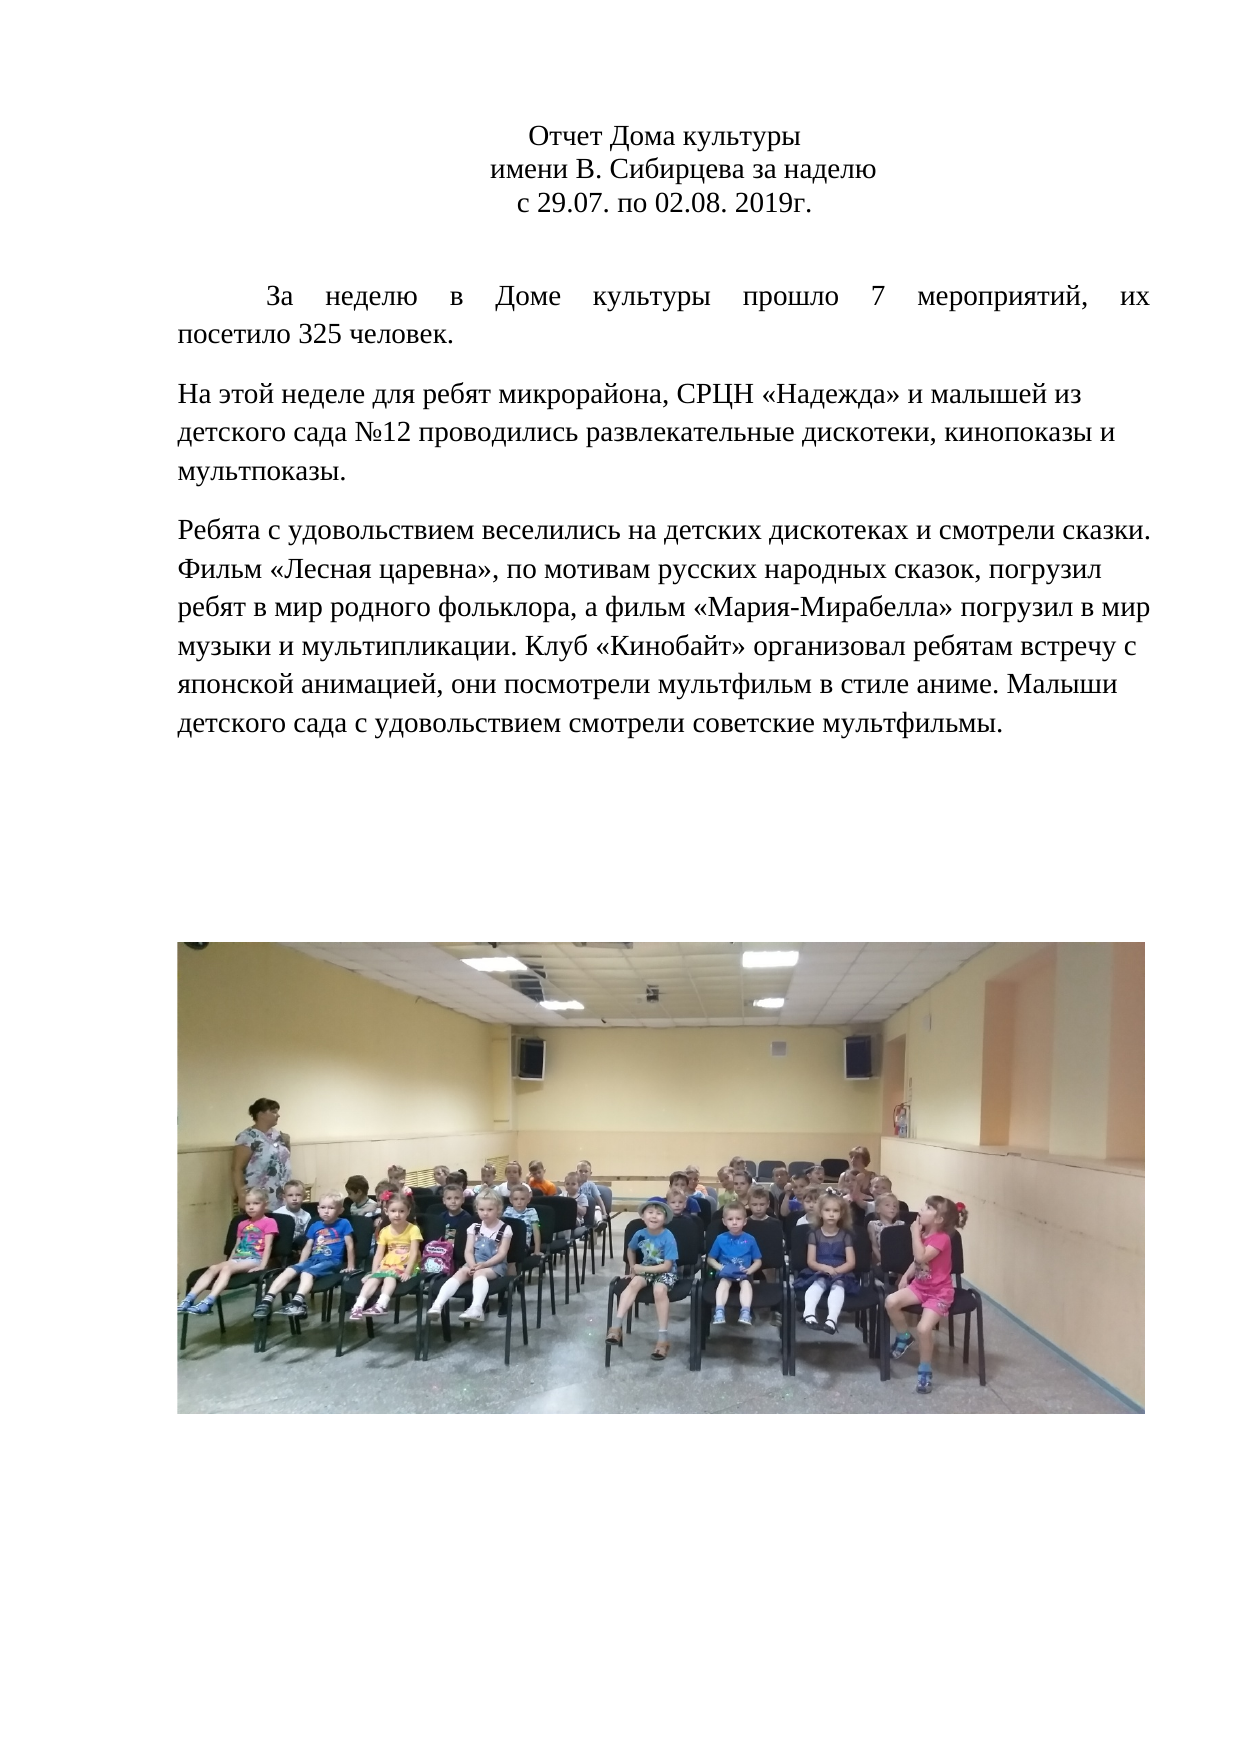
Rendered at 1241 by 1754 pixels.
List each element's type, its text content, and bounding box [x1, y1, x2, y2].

text Ребята с удовольствием веселились на детских дискотеках и смотрели сказки. Фильм «Лесная царевна», по мотивам русских народных сказок, погрузил ребят в мир родного фольклора, а фильм «Мария-Мирабелла» погрузил в мир музыки и мультипликации. Клуб «Кинобайт» организовал ребятам встречу с японской анимацией, они посмотрели мультфильм в стиле аниме. Малыши детского сада с удовольствием смотрели советские мультфильмы. [177, 512, 1152, 739]
text На этой неделе для ребят микрорайона, СРЦН «Надежда» и малышей из детского сада №12 проводились развлекательные дискотеки, кинопоказы и мультпоказы. [177, 376, 1152, 487]
picture [177, 942, 1145, 1414]
text с 29.07. по 02.08. 2019г. [177, 185, 1152, 219]
list имени В. Сибирцева за наделю [215, 152, 1152, 185]
text Отчет Дома культуры [177, 118, 1152, 152]
text За неделю в Доме культуры прошло 7 мероприятий, их посетило 325 человек. [177, 278, 1152, 350]
